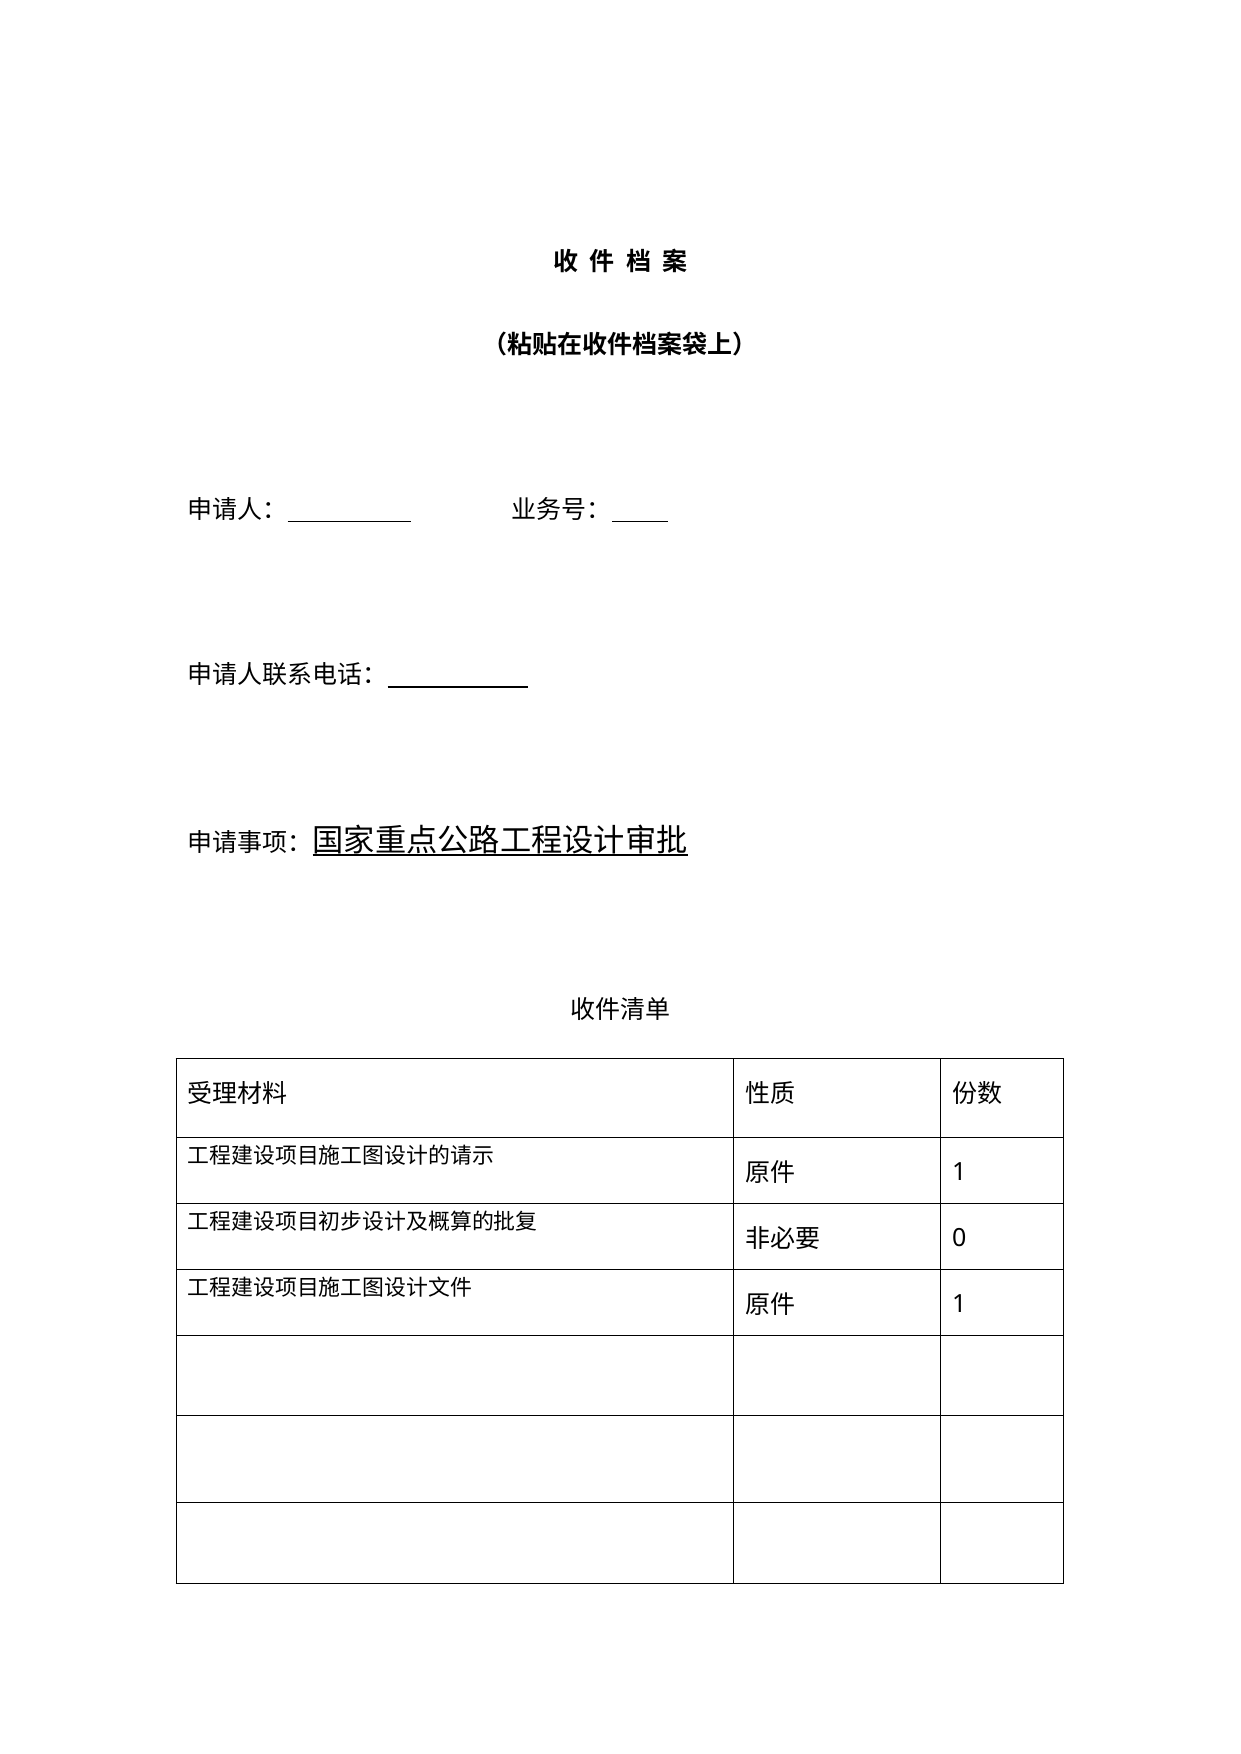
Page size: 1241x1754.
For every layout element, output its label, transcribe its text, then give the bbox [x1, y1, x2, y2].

table_cell 1 [941, 1270, 1063, 1335]
table_cell 非必要 [734, 1204, 940, 1269]
text 申请人： 业务号： [187, 475, 1053, 540]
table_cell [177, 1503, 733, 1582]
text （粘贴在收件档案袋上） [187, 310, 1053, 375]
table_cell [941, 1416, 1063, 1502]
table_header 性质 [734, 1059, 940, 1137]
table_cell [734, 1416, 940, 1502]
table_cell 工程建设项目施工图设计的请示 [177, 1138, 733, 1203]
table_cell [177, 1416, 733, 1502]
text 收 件 档 案 [187, 227, 1053, 292]
table_cell [734, 1503, 940, 1582]
table_cell 工程建设项目施工图设计文件 [177, 1270, 733, 1335]
table_header 受理材料 [177, 1059, 733, 1137]
table_cell 原件 [734, 1270, 940, 1335]
table_cell 1 [941, 1138, 1063, 1203]
text 收件清单 [187, 975, 1053, 1040]
table_cell [941, 1503, 1063, 1582]
table_cell [941, 1336, 1063, 1415]
table_cell 工程建设项目初步设计及概算的批复 [177, 1204, 733, 1269]
table_cell 原件 [734, 1138, 940, 1203]
table_cell [177, 1336, 733, 1415]
table_cell [734, 1336, 940, 1415]
text 申请事项：国家重点公路工程设计审批 [187, 805, 1053, 870]
text 申请人联系电话： [187, 640, 1053, 705]
table_cell 0 [941, 1204, 1063, 1269]
table_header 份数 [941, 1059, 1063, 1137]
